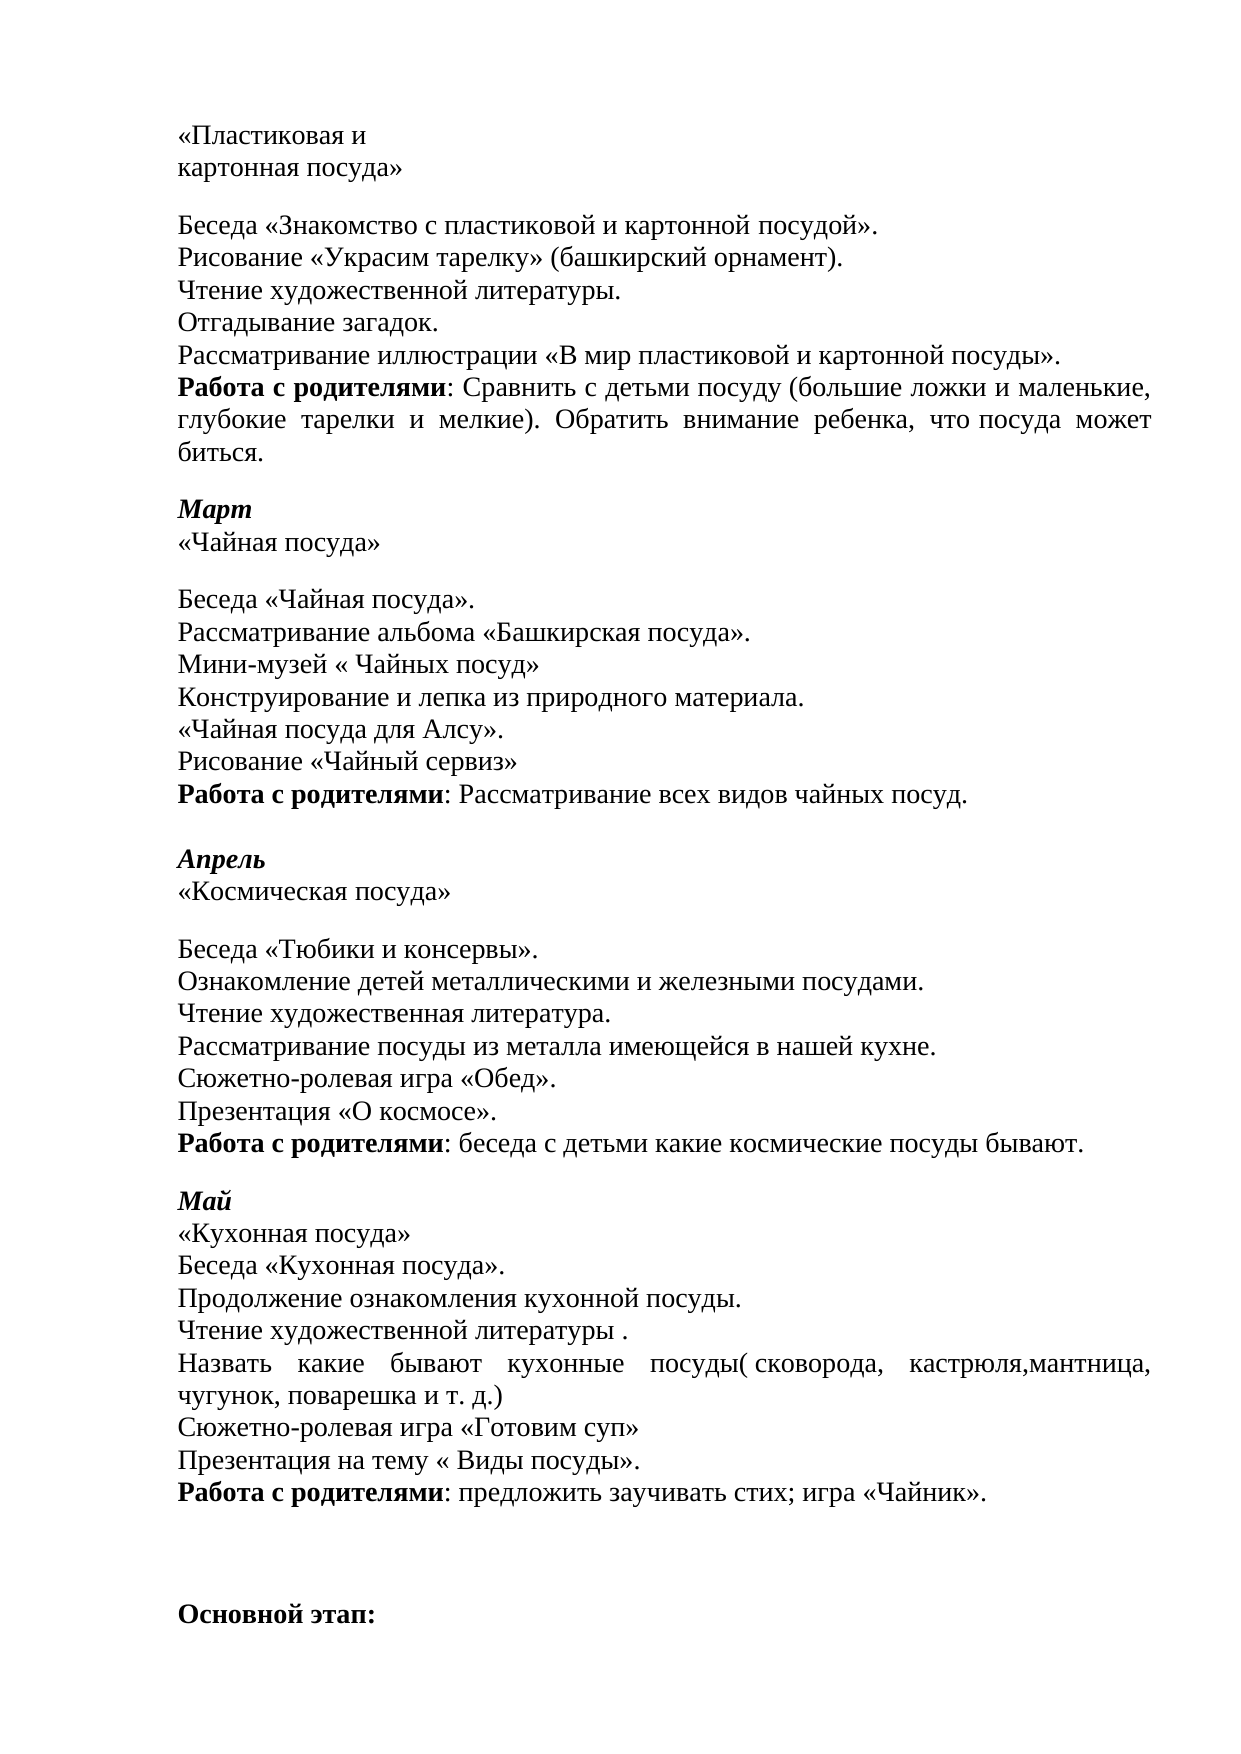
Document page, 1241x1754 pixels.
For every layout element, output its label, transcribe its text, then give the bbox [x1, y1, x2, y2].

text «Кухонная посуда» [177, 1216, 1152, 1248]
text Назвать какие бывают кухонные посуды( сковорода, кастрюля,мантница, чугунок, поварешка и т. д.) [177, 1346, 1152, 1410]
text Рисование «Чайный сервиз» [177, 744, 1152, 777]
text Беседа «Знакомство с пластиковой и картонной посудой». [177, 208, 1152, 241]
text Сюжетно-ролевая игра «Обед». [177, 1061, 1152, 1094]
text Март [177, 492, 1152, 525]
text «Космическая посуда» [177, 874, 1152, 906]
text Отгадывание загадок. [177, 305, 1152, 338]
text Конструирование и лепка из природного материала. [177, 680, 1152, 712]
text Беседа «Тюбики и консервы». [177, 932, 1152, 964]
text Май [177, 1184, 1152, 1216]
text Работа с родителями: Сравнить с детьми посуду (большие ложки и маленькие, глубокие тарелки и мелкие). Обратить внимание ребенка, что посуда может биться. [177, 370, 1152, 467]
text Чтение художественной литературы . [177, 1313, 1152, 1346]
text Работа с родителями: беседа с детьми какие космические посуды бывают. [177, 1126, 1152, 1158]
text Рассматривание иллюстрации «В мир пластиковой и картонной посуды». [177, 338, 1152, 370]
text Мини-музей « Чайных посуд» [177, 647, 1152, 680]
text Продолжение ознакомления кухонной посуды. [177, 1281, 1152, 1313]
text Рисование «Украсим тарелку» (башкирский орнамент). [177, 241, 1152, 273]
text Беседа «Кухонная посуда». [177, 1248, 1152, 1281]
text Рассматривание посуды из металла имеющейся в нашей кухне. [177, 1029, 1152, 1061]
text Сюжетно-ролевая игра «Готовим суп» [177, 1410, 1152, 1443]
text Рассматривание альбома «Башкирская посуда». [177, 615, 1152, 647]
text Чтение художественная литература. [177, 996, 1152, 1029]
text Презентация «О космосе». [177, 1094, 1152, 1126]
text Беседа «Чайная посуда». [177, 582, 1152, 615]
text «Чайная посуда для Алсу». [177, 712, 1152, 744]
text Чтение художественной литературы. [177, 273, 1152, 305]
text Работа с родителями: Рассматривание всех видов чайных посуд. [177, 777, 1152, 809]
text Презентация на тему « Виды посуды». [177, 1443, 1152, 1475]
text «Пластиковая и [177, 118, 1152, 151]
text Апрель [177, 842, 1152, 874]
text картонная посуда» [177, 151, 1152, 183]
text Ознакомление детей металлическими и железными посудами. [177, 964, 1152, 996]
text Основной этап: [177, 1598, 1152, 1630]
text Работа с родителями: предложить заучивать стих; игра «Чайник». [177, 1475, 1152, 1508]
text «Чайная посуда» [177, 525, 1152, 557]
